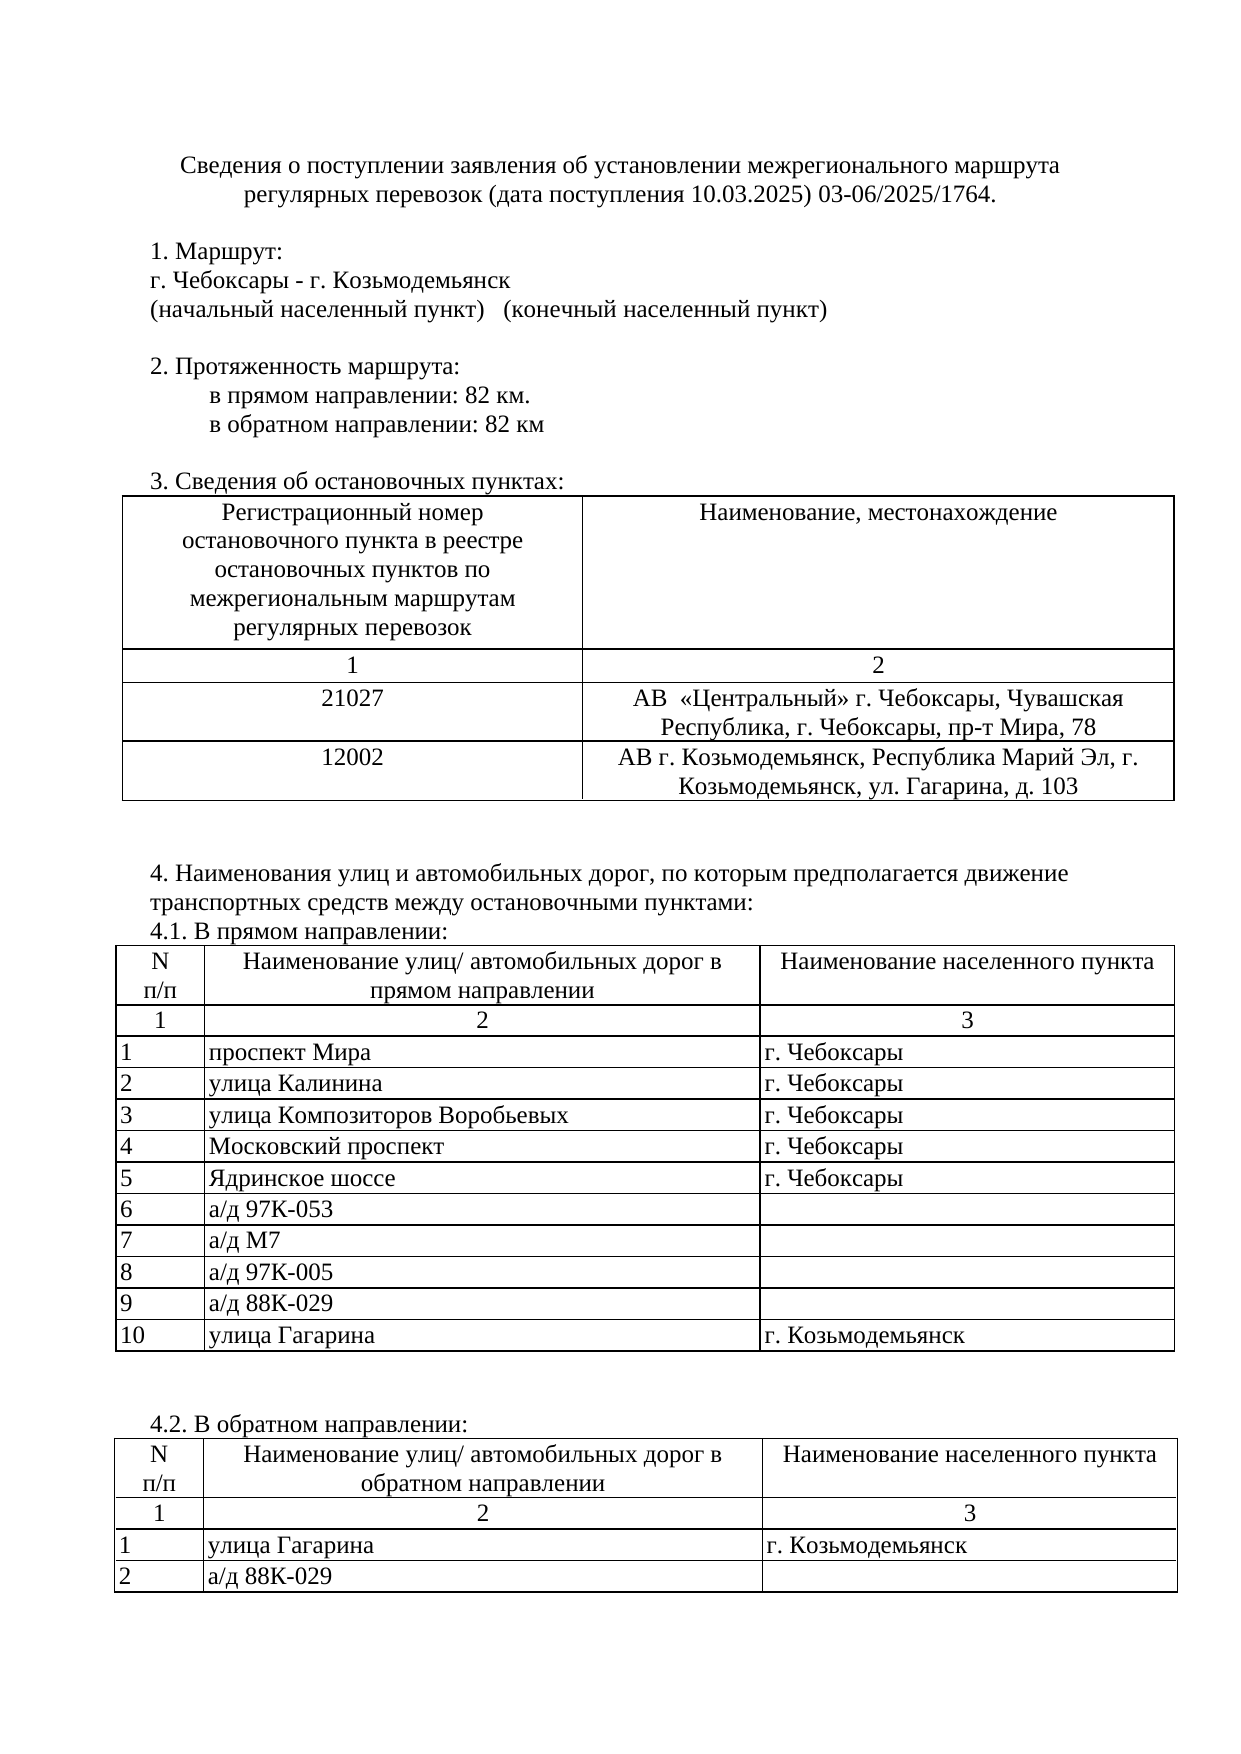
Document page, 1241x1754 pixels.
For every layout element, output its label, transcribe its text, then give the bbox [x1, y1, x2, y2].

table_cell [761, 1226, 1174, 1256]
table_cell [763, 1560, 1177, 1591]
table_cell а/д 88К-029 [205, 1289, 759, 1318]
table_cell г. Чебоксары [761, 1131, 1174, 1161]
text 4. Наименования улиц и автомобильных дорог, по которым предполагается движение транспортных средств между остановочными пунктами: [150, 858, 1090, 916]
table_cell [761, 1194, 1174, 1224]
table_cell 12002 [123, 742, 582, 799]
table_header Наименование, местонахождение [583, 497, 1173, 648]
table_cell 1 [123, 650, 582, 681]
table_header Наименование населенного пункта [763, 1439, 1177, 1497]
table_cell 8 [117, 1257, 204, 1287]
text 2. Протяженность маршрута: [150, 351, 1090, 380]
table_cell 1 [117, 1037, 204, 1067]
table_cell 5 [117, 1163, 204, 1193]
table_header Наименование населенного пункта [761, 946, 1174, 1004]
table_cell улица Гагарина [205, 1320, 759, 1350]
table_header Наименование улиц/ автомобильных дорог в обратном направлении [204, 1439, 762, 1497]
table_cell 3 [763, 1497, 1177, 1528]
table_cell г. Козьмодемьянск [763, 1528, 1177, 1560]
table_cell улица Композиторов Воробьевых [205, 1100, 759, 1130]
table_cell г. Чебоксары [761, 1068, 1174, 1098]
table_header Регистрационный номер остановочного пункта в реестре остановочных пунктов по межрегиональным маршрутам регулярных перевозок [123, 497, 582, 648]
table_cell г. Козьмодемьянск [761, 1320, 1174, 1350]
table_cell проспект Мира [205, 1037, 759, 1067]
text г. Чебоксары - г. Козьмодемьянск [150, 265, 1090, 294]
text Сведения о поступлении заявления об установлении межрегионального маршрута регулярных перевозок (дата поступления 10.03.2025) 03-06/2025/1764. [150, 150, 1090, 207]
table_cell 1 [117, 1006, 204, 1035]
table_cell а/д М7 [205, 1226, 759, 1256]
table_cell улица Калинина [205, 1068, 759, 1098]
table_cell а/д 88К-029 [204, 1561, 762, 1591]
table_cell АВ «Центральный» г. Чебоксары, Чувашская Республика, г. Чебоксары, пр-т Мира, 78 [583, 683, 1173, 740]
table_cell 2 [205, 1006, 759, 1035]
table_cell 2 [115, 1561, 203, 1591]
text 4.1. В прямом направлении: [150, 916, 1090, 945]
table_cell 6 [117, 1194, 204, 1224]
table_cell 10 [117, 1320, 204, 1350]
table_cell [761, 1289, 1174, 1318]
table_header Наименование улиц/ автомобильных дорог в прямом направлении [205, 946, 759, 1004]
table_header N п/п [117, 946, 204, 1004]
table_cell а/д 97К-005 [205, 1257, 759, 1287]
table_cell г. Чебоксары [761, 1037, 1174, 1067]
table_cell АВ г. Козьмодемьянск, Республика Марий Эл, г. Козьмодемьянск, ул. Гагарина, д. 103 [583, 742, 1173, 799]
table_header N п/п [115, 1439, 203, 1497]
table_cell Московский проспект [205, 1131, 759, 1161]
table_cell 1 [115, 1498, 203, 1528]
table_cell г. Чебоксары [761, 1163, 1174, 1193]
table_cell а/д 97К-053 [205, 1194, 759, 1224]
table_cell 9 [117, 1289, 204, 1318]
text в обратном направлении: 82 км [150, 409, 1090, 437]
table_cell 4 [117, 1131, 204, 1161]
table_cell 3 [761, 1006, 1174, 1035]
table_cell улица Гагарина [204, 1530, 762, 1560]
text 3. Сведения об остановочных пунктах: [150, 466, 1090, 495]
text 4.2. В обратном направлении: [150, 1409, 1090, 1438]
table_cell 2 [204, 1498, 762, 1528]
table_cell 7 [117, 1226, 204, 1256]
table_cell 3 [117, 1100, 204, 1130]
text 1. Маршрут: [150, 236, 1090, 265]
table_cell 2 [583, 650, 1173, 681]
text в прямом направлении: 82 км. [150, 380, 1090, 409]
table_cell 2 [117, 1068, 204, 1098]
table_cell г. Чебоксары [761, 1100, 1174, 1130]
text (начальный населенный пункт) (конечный населенный пункт) [150, 294, 1090, 322]
table_cell 21027 [123, 683, 582, 740]
table_cell Ядринское шоссе [205, 1163, 759, 1193]
table_cell 1 [115, 1529, 203, 1560]
table_cell [761, 1257, 1174, 1287]
